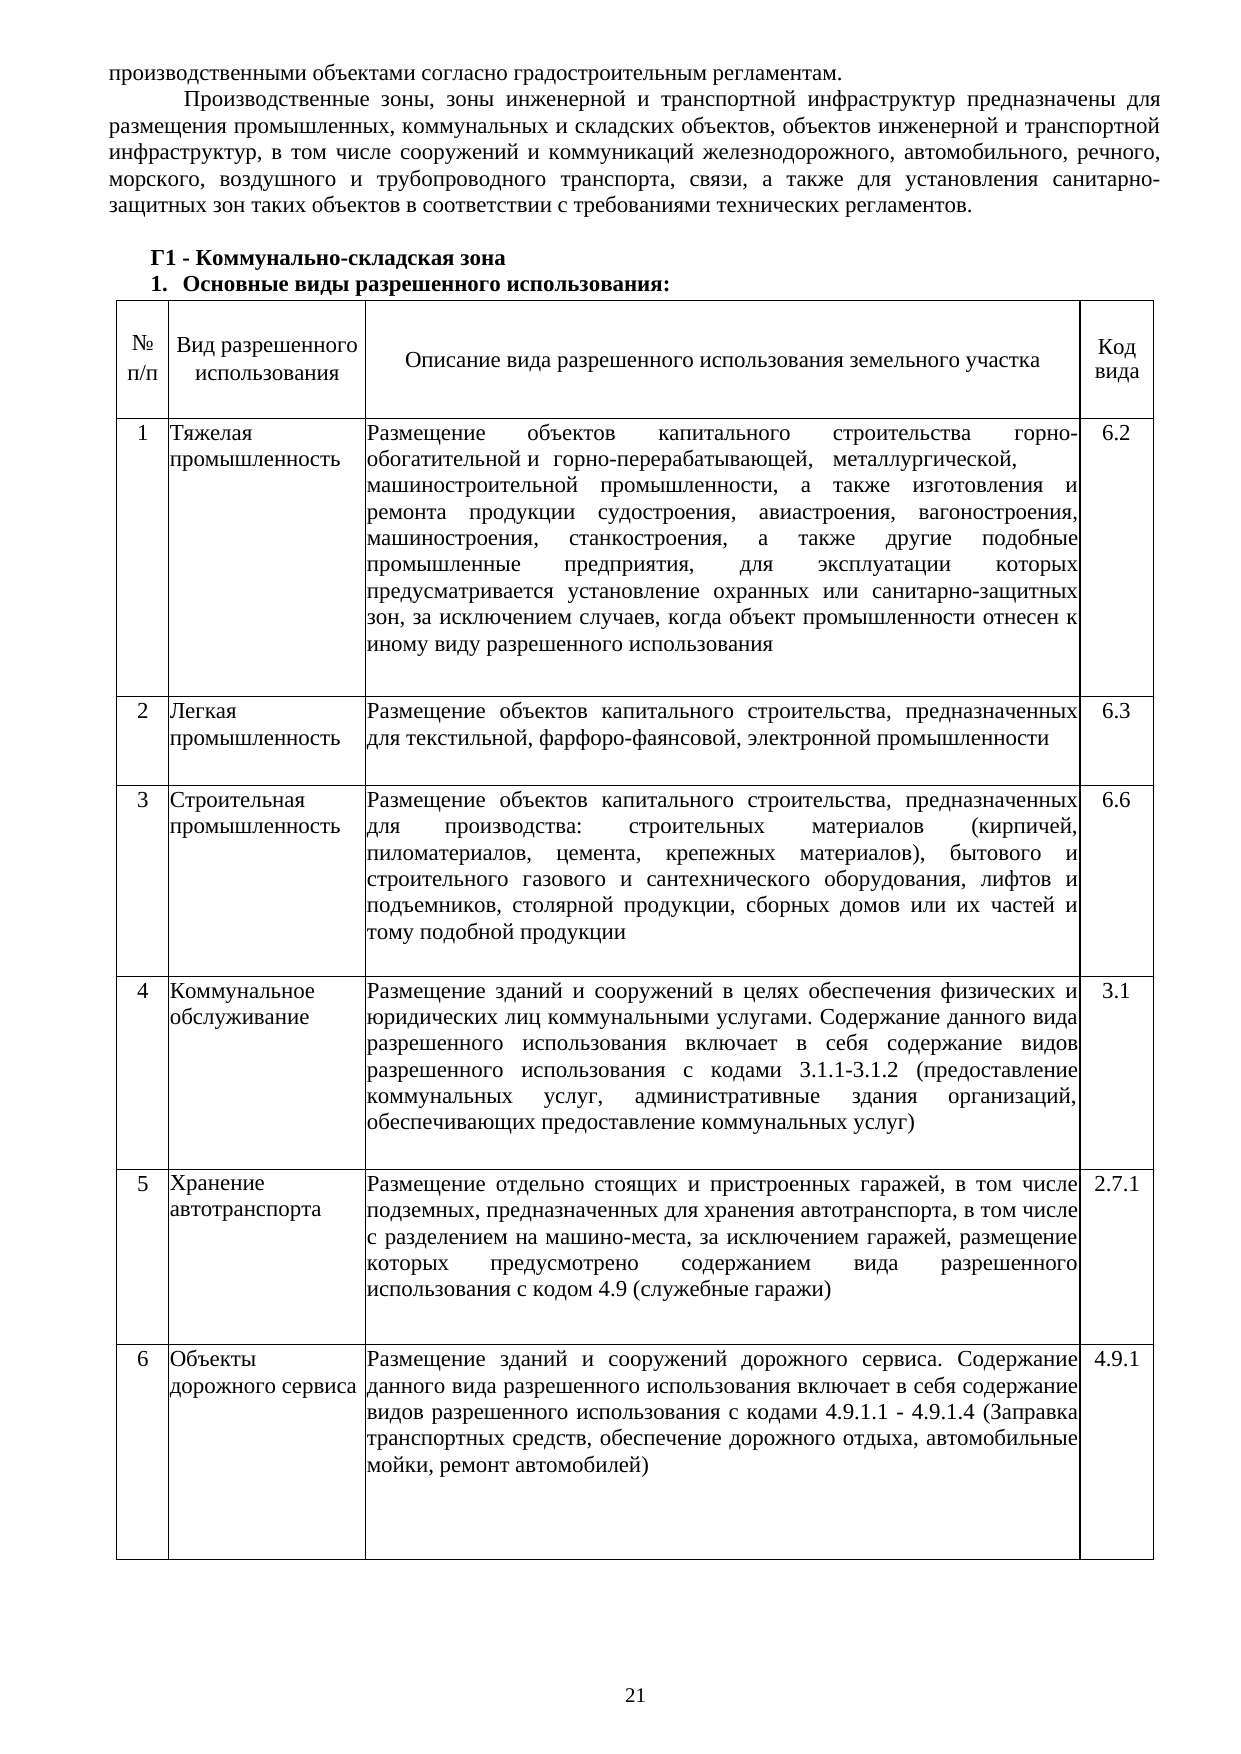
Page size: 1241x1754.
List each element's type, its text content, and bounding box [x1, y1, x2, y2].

table_cell Размещение объектов капитального строительства, предназначенных для производства: строительных материалов (кирпичей, пиломатериалов, цемента, крепежных материалов), бытового и строительного газового и сантехнического оборудования, лифтов и подъемников, столярной продукции, сборных домов или их частей и тому подобной продукции [366, 786, 1079, 976]
table_cell 2 [117, 697, 168, 785]
table_cell 6 [117, 1345, 168, 1559]
table_cell Размещение отдельно стоящих и пристроенных гаражей, в том числе подземных, предназначенных для хранения автотранспорта, в том числе с разделением на машино-места, за исключением гаражей, размещение которых предусмотрено содержанием вида разрешенного использования с кодом 4.9 (служебные гаражи) [366, 1170, 1079, 1344]
table_header № п/п [117, 301, 168, 418]
text 1. Основные виды разрешенного использования: [109, 270, 1162, 296]
table_cell Легкая промышленность [169, 697, 365, 785]
table_cell Размещение объектов капитального строительства, предназначенных для текстильной, фарфоро-фаянсовой, электронной промышленности [366, 697, 1079, 785]
table_cell Коммунальное обслуживание [169, 977, 365, 1169]
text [109, 59, 1162, 86]
table_cell 3 [117, 786, 168, 976]
table_cell 6.6 [1081, 786, 1153, 976]
table_cell Размещение зданий и сооружений дорожного сервиса. Содержание данного вида разрешенного использования включает в себя содержание видов разрешенного использования с кодами 4.9.1.1 - 4.9.1.4 (Заправка транспортных средств, обеспечение дорожного отдыха, автомобильные мойки, ремонт автомобилей) [366, 1345, 1079, 1559]
text Г1 - Коммунально-складская зона [109, 244, 1162, 270]
table_cell 6.3 [1081, 697, 1153, 785]
table_header Вид разрешенного использования [169, 301, 365, 418]
table_cell 1 [117, 419, 168, 696]
text Производственные зоны, зоны инженерной и транспортной инфраструктур предназначены для размещения промышленных, коммунальных и складских объектов, объектов инженерной и транспортной инфраструктур, в том числе сооружений и коммуникаций железнодорожного, автомобильного, речного, морского, воздушного и трубопроводного транспорта, связи, а также для установления санитарно-защитных зон таких объектов в соответствии с требованиями технических регламентов. [109, 86, 1162, 217]
table_cell 3.1 [1081, 977, 1153, 1169]
table_cell 5 [117, 1170, 168, 1344]
table_cell Размещение зданий и сооружений в целях обеспечения физических и юридических лиц коммунальными услугами. Содержание данного вида разрешенного использования включает в себя содержание видов разрешенного использования с кодами 3.1.1-3.1.2 (предоставление коммунальных услуг, административные здания организаций, обеспечивающих предоставление коммунальных услуг) [366, 977, 1079, 1169]
table_cell Строительная промышленность [169, 786, 365, 976]
table_cell Объекты дорожного сервиса [169, 1345, 365, 1559]
table_cell 4 [117, 977, 168, 1169]
table_cell 6.2 [1081, 419, 1153, 696]
table_cell 2.7.1 [1081, 1170, 1153, 1344]
table_header Описание вида разрешенного использования земельного участка [366, 301, 1079, 418]
table_cell Тяжелая промышленность [169, 419, 365, 696]
table_header Код вида [1081, 301, 1153, 418]
table_cell Размещение объектов капитального строительства горнообогатительной и горно-перерабатывающей, металлургической, машиностроительной промышленности, а также изготовления и ремонта продукции судостроения, авиастроения, вагоностроения, машиностроения, станкостроения, а также другие подобные промышленные предприятия, для эксплуатации которых предусматривается установление охранных или санитарно-защитных зон, за исключением случаев, когда объект промышленности отнесен к иному виду разрешенного использования [366, 419, 1079, 696]
table_cell 4.9.1 [1081, 1345, 1153, 1559]
table_cell Хранение автотранспорта [169, 1170, 365, 1344]
